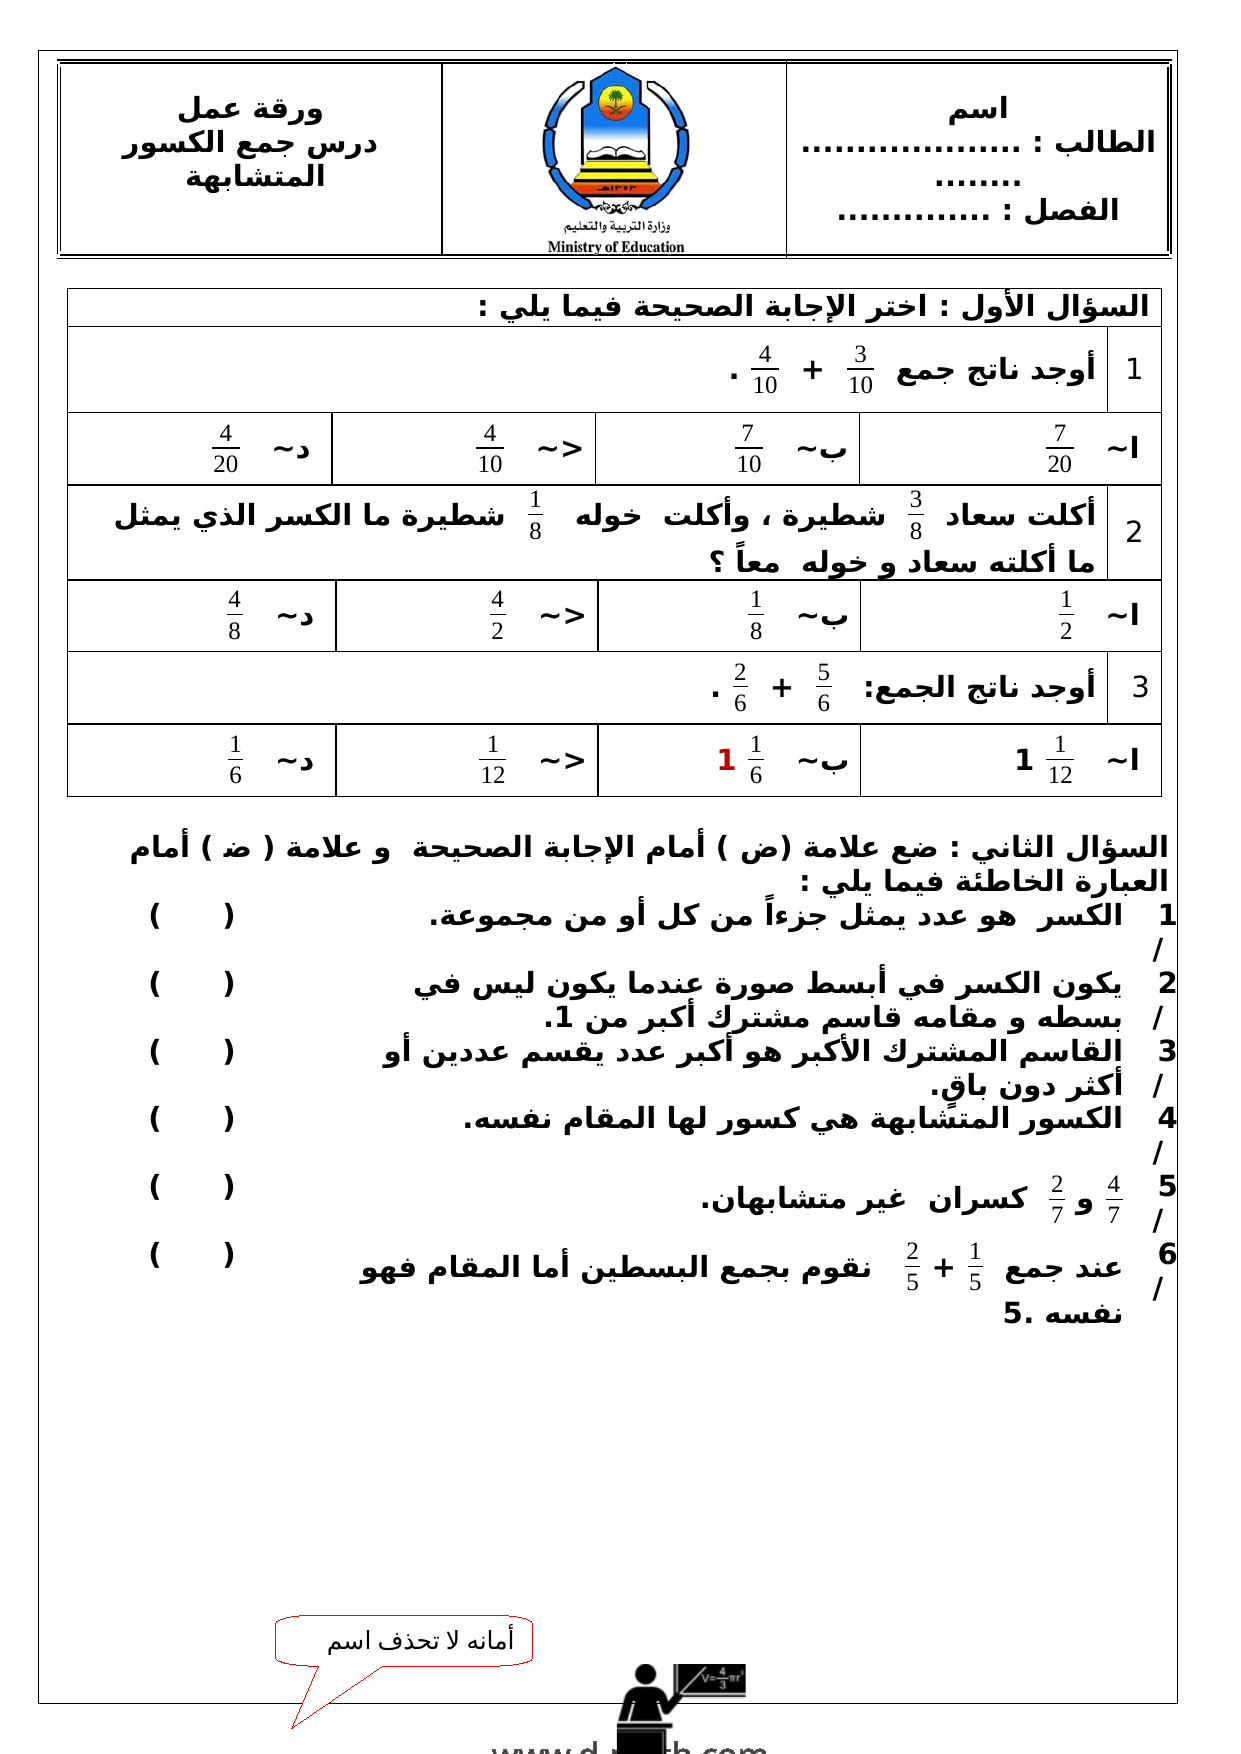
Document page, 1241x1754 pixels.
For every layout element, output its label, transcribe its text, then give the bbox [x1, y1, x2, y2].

picture [536, 63, 692, 255]
table_cell الكسور المتشابهة هي كسور لها المقام نفسه. [325, 1102, 1135, 1170]
table_cell يكون الكسر في أبسط صورة عندما يكون ليس في بسطه و مقامه قاسم مشترك أكبر من 1. [325, 966, 1135, 1034]
table_header 1/ [1135, 898, 1177, 966]
table_cell ب~ 1 [599, 725, 860, 796]
table_header [692, 64, 786, 254]
table_cell ب~ [596, 413, 859, 484]
table_cell <~ [337, 725, 597, 796]
table_cell ا~ [861, 581, 1161, 651]
table_cell 3/ [1135, 1034, 1177, 1102]
table_cell أكلت سعاد شطيرة ، وأكلت خوله شطيرة ما الكسر الذي يمثل ما أكلته سعاد و خوله معاً ؟ [68, 486, 1107, 579]
table_cell ( ) [59, 1170, 324, 1238]
table_cell 3 [1108, 652, 1161, 723]
table_cell ا~ [860, 413, 1161, 484]
table_cell 4/ [1135, 1102, 1177, 1170]
table_cell 6/ [1135, 1238, 1177, 1331]
table_header ورقة عمل درس جمع الكسور المتشابهة [59, 63, 441, 254]
table_cell <~ [337, 581, 597, 651]
table_header اسم الطالب : ............................ الفصل : .............. [787, 64, 1169, 254]
table_cell ب~ [599, 581, 860, 651]
table_cell 1 [1108, 327, 1161, 412]
table_cell 2/ [1135, 966, 1177, 1034]
table_cell د~ [68, 725, 335, 796]
table_header ( ) [59, 898, 324, 966]
table_cell أوجد ناتج الجمع: + . [68, 652, 1107, 723]
table_cell و كسران غير متشابهان. [325, 1170, 1135, 1238]
table_header الكسر هو عدد يمثل جزءاً من كل أو من مجموعة. [325, 898, 1135, 966]
table_cell ( ) [59, 1034, 324, 1102]
table_header [443, 64, 536, 254]
table_header السؤال الأول : اختر الإجابة الصحيحة فيما يلي : [68, 289, 1161, 326]
table_cell ( ) [59, 966, 324, 1034]
table_cell القاسم المشترك الأكبر هو أكبر عدد يقسم عددين أو أكثر دون باقٍ. [325, 1034, 1135, 1102]
table_cell 5/ [1135, 1170, 1177, 1238]
table_cell 2 [1108, 486, 1161, 579]
table_cell أوجد ناتج جمع + . [68, 327, 1107, 412]
table_cell د~ [68, 581, 335, 651]
picture [616, 1664, 746, 1754]
table_cell د~ [68, 413, 331, 484]
table_cell ( ) [59, 1102, 324, 1170]
text السؤال الثاني : ضع علامة (ﺽ ) أمام الإجابة الصحيحة و علامة ( ﺿ ) أمام العبارة الخاطئة فيما يلي : [59, 830, 1169, 898]
table_cell ( ) [59, 1238, 324, 1331]
table_cell ا~ 1 [861, 725, 1161, 796]
table_cell <~ [333, 413, 595, 484]
table_cell عند جمع + نقوم بجمع البسطين أما المقام فهو نفسه .5 [325, 1238, 1135, 1331]
